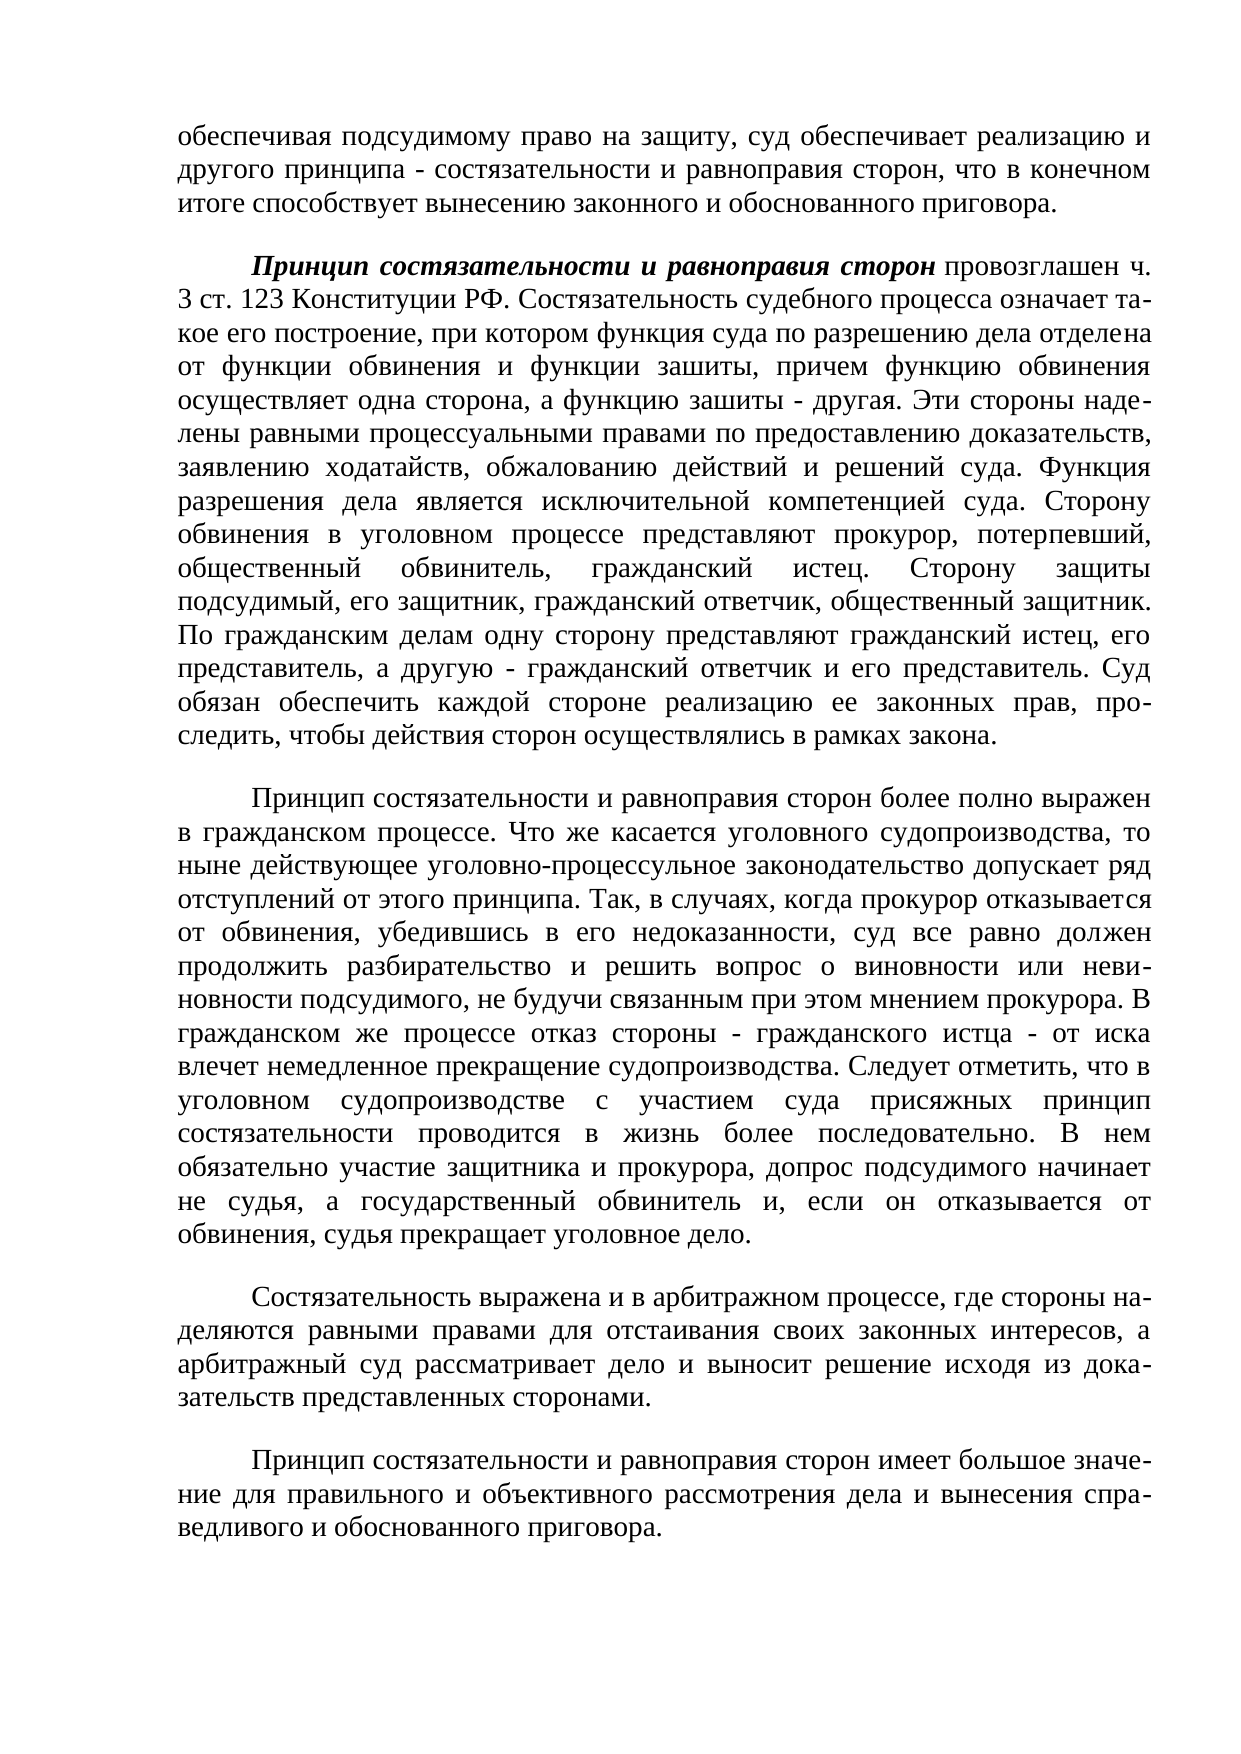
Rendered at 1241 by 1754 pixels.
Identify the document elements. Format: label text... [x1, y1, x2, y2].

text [177, 118, 1152, 219]
text Состязательность выражена и в арбитражном процессе, где стороны наделяются равными правами для отстаивания своих законных интересов, а арбитражный суд рассматривает дело и выносит решение исходя из доказательств представленных сторонами. [177, 1279, 1152, 1413]
text Принцип состязательности и равноправия сторон провозглашен ч. 3 ст. 123 Конституции РФ. Состязательность судебного процесса означает такое его построение, при котором функция суда по разрешению дела отделена от функции обвинения и функции зашиты, причем функцию обвинения осуществляет одна сторона, а функцию зашиты - другая. Эти стороны наделены равными процессуальными правами по предоставлению доказательств, заявлению ходатайств, обжалованию действий и решений суда. Функция разрешения дела является исключительной компетенцией суда. Сторону обвинения в уголовном процессе представляют прокурор, потерпевший, общественный обвинитель, гражданский истец. Сторону защиты подсудимый, его защитник, гражданский ответчик, общественный защитник. По гражданским делам одну сторону представляют гражданский истец, его представитель, а другую - гражданский ответчик и его представитель. Суд обязан обеспечить каждой стороне реализацию ее законных прав, проследить, чтобы действия сторон осуществлялись в рамках закона. [177, 248, 1152, 751]
text Принцип состязательности и равноправия сторон более полно выражен в гражданском процессе. Что же касается уголовного судопроизводства, то ныне действующее уголовно-процессульное законодательство допускает ряд отступлений от этого принципа. Так, в случаях, когда прокурор отказывается от обвинения, убедившись в его недоказанности, суд все равно должен продолжить разбирательство и решить вопрос о виновности или невиновности подсудимого, не будучи связанным при этом мнением прокурора. В гражданском же процессе отказ стороны - гражданского истца - от иска влечет немедленное прекращение судопроизводства. Следует отметить, что в уголовном судопроизводстве с участием суда присяжных принцип состязательности проводится в жизнь более последовательно. В нем обязательно участие защитника и прокурора, допрос подсудимого начинает не судья, а государственный обвинитель и, если он отказывается от обвинения, судья прекращает уголовное дело. [177, 780, 1152, 1250]
text Принцип состязательности и равноправия сторон имеет большое значение для правильного и объективного рассмотрения дела и вынесения справедливого и обоснованного приговора. [177, 1442, 1152, 1543]
